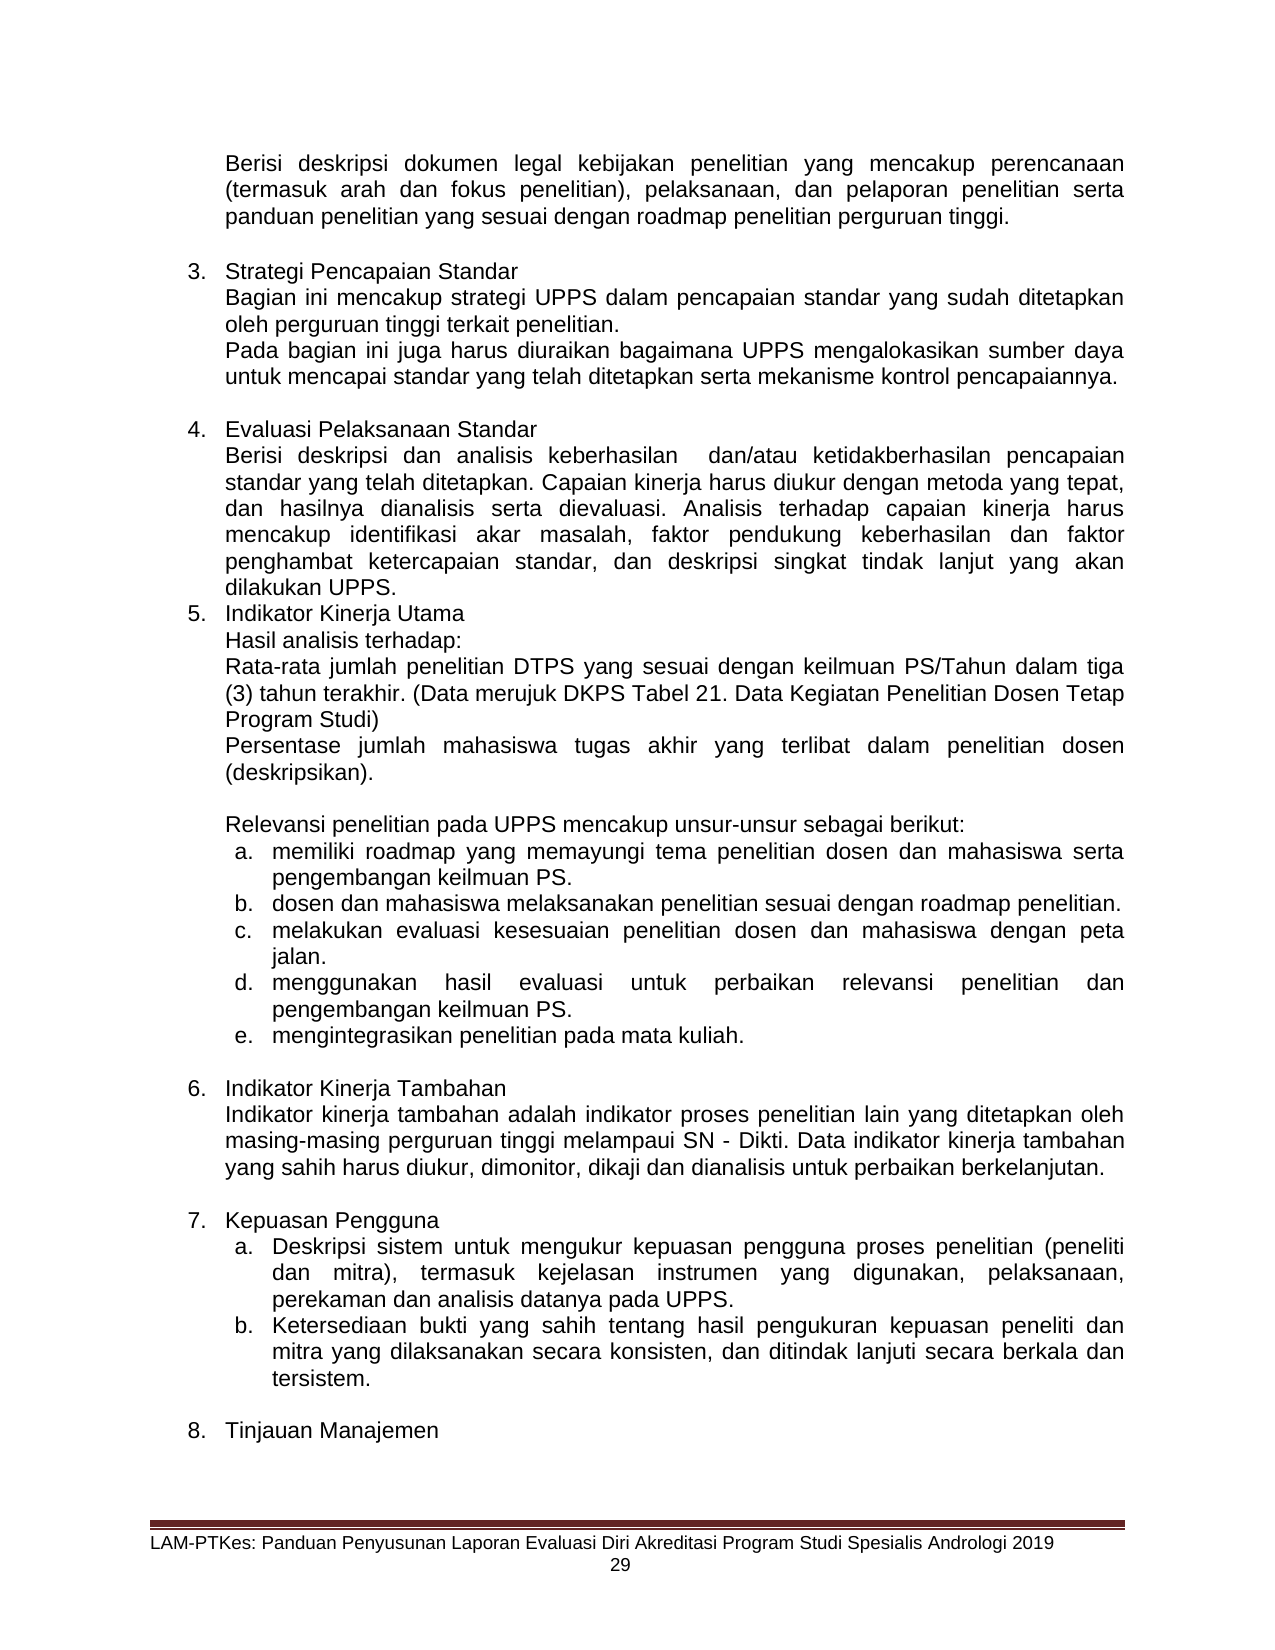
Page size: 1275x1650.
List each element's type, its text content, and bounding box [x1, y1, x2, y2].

list Strategi Pencapaian Standar [187, 258, 1125, 284]
list Indikator Kinerja Utama [187, 600, 1125, 627]
list Indikator Kinerja Tambahan [187, 1075, 1125, 1101]
text Persentase jumlah mahasiswa tugas akhir yang terlibat dalam penelitian dosen (deskripsikan). [225, 732, 1125, 785]
text Bagian ini mencakup strategi UPPS dalam pencapaian standar yang sudah ditetapkan oleh perguruan tinggi terkait penelitian. [225, 284, 1125, 337]
list melakukan evaluasi kesesuaian penelitian dosen dan mahasiswa dengan peta jalan. [234, 917, 1125, 969]
text Rata-rata jumlah penelitian DTPS yang sesuai dengan keilmuan PS/Tahun dalam tiga (3) tahun terakhir. (Data merujuk DKPS Tabel 21. Data Kegiatan Penelitian Dosen Tetap Program Studi) [225, 653, 1125, 732]
list Tinjauan Manajemen [187, 1417, 1125, 1444]
text Pada bagian ini juga harus diuraikan bagaimana UPPS mengalokasikan sumber daya untuk mencapai standar yang telah ditetapkan serta mekanisme kontrol pencapaiannya. [225, 337, 1125, 389]
text Hasil analisis terhadap: [225, 627, 1125, 653]
list Deskripsi sistem untuk mengukur kepuasan pengguna proses penelitian (peneliti dan mitra), termasuk kejelasan instrumen yang digunakan, pelaksanaan, perekaman dan analisis datanya pada UPPS. [234, 1233, 1125, 1312]
list Evaluasi Pelaksanaan Standar [187, 416, 1125, 442]
list dosen dan mahasiswa melaksanakan penelitian sesuai dengan roadmap penelitian. [234, 890, 1125, 917]
text Relevansi penelitian pada UPPS mencakup unsur-unsur sebagai berikut: [225, 811, 1125, 838]
list Ketersediaan bukti yang sahih tentang hasil pengukuran kepuasan peneliti dan mitra yang dilaksanakan secara konsisten, dan ditindak lanjuti secara berkala dan tersistem. [234, 1312, 1125, 1391]
text Indikator kinerja tambahan adalah indikator proses penelitian lain yang ditetapkan oleh masing-masing perguruan tinggi melampaui SN - Dikti. Data indikator kinerja tambahan yang sahih harus diukur, dimonitor, dikaji dan dianalisis untuk perbaikan berkelanjutan. [225, 1101, 1125, 1180]
list menggunakan hasil evaluasi untuk perbaikan relevansi penelitian dan pengembangan keilmuan PS. [234, 969, 1125, 1022]
list mengintegrasikan penelitian pada mata kuliah. [234, 1022, 1125, 1048]
text Berisi deskripsi dokumen legal kebijakan penelitian yang mencakup perencanaan (termasuk arah dan fokus penelitian), pelaksanaan, dan pelaporan penelitian serta panduan penelitian yang sesuai dengan roadmap penelitian perguruan tinggi. [225, 150, 1125, 229]
text Berisi deskripsi dan analisis keberhasilan dan/atau ketidakberhasilan pencapaian standar yang telah ditetapkan. Capaian kinerja harus diukur dengan metoda yang tepat, dan hasilnya dianalisis serta dievaluasi. Analisis terhadap capaian kinerja harus mencakup identifikasi akar masalah, faktor pendukung keberhasilan dan faktor penghambat ketercapaian standar, dan deskripsi singkat tindak lanjut yang akan dilakukan UPPS. [225, 442, 1125, 600]
list Kepuasan Pengguna [187, 1207, 1125, 1233]
list memiliki roadmap yang memayungi tema penelitian dosen dan mahasiswa serta pengembangan keilmuan PS. [234, 838, 1125, 890]
